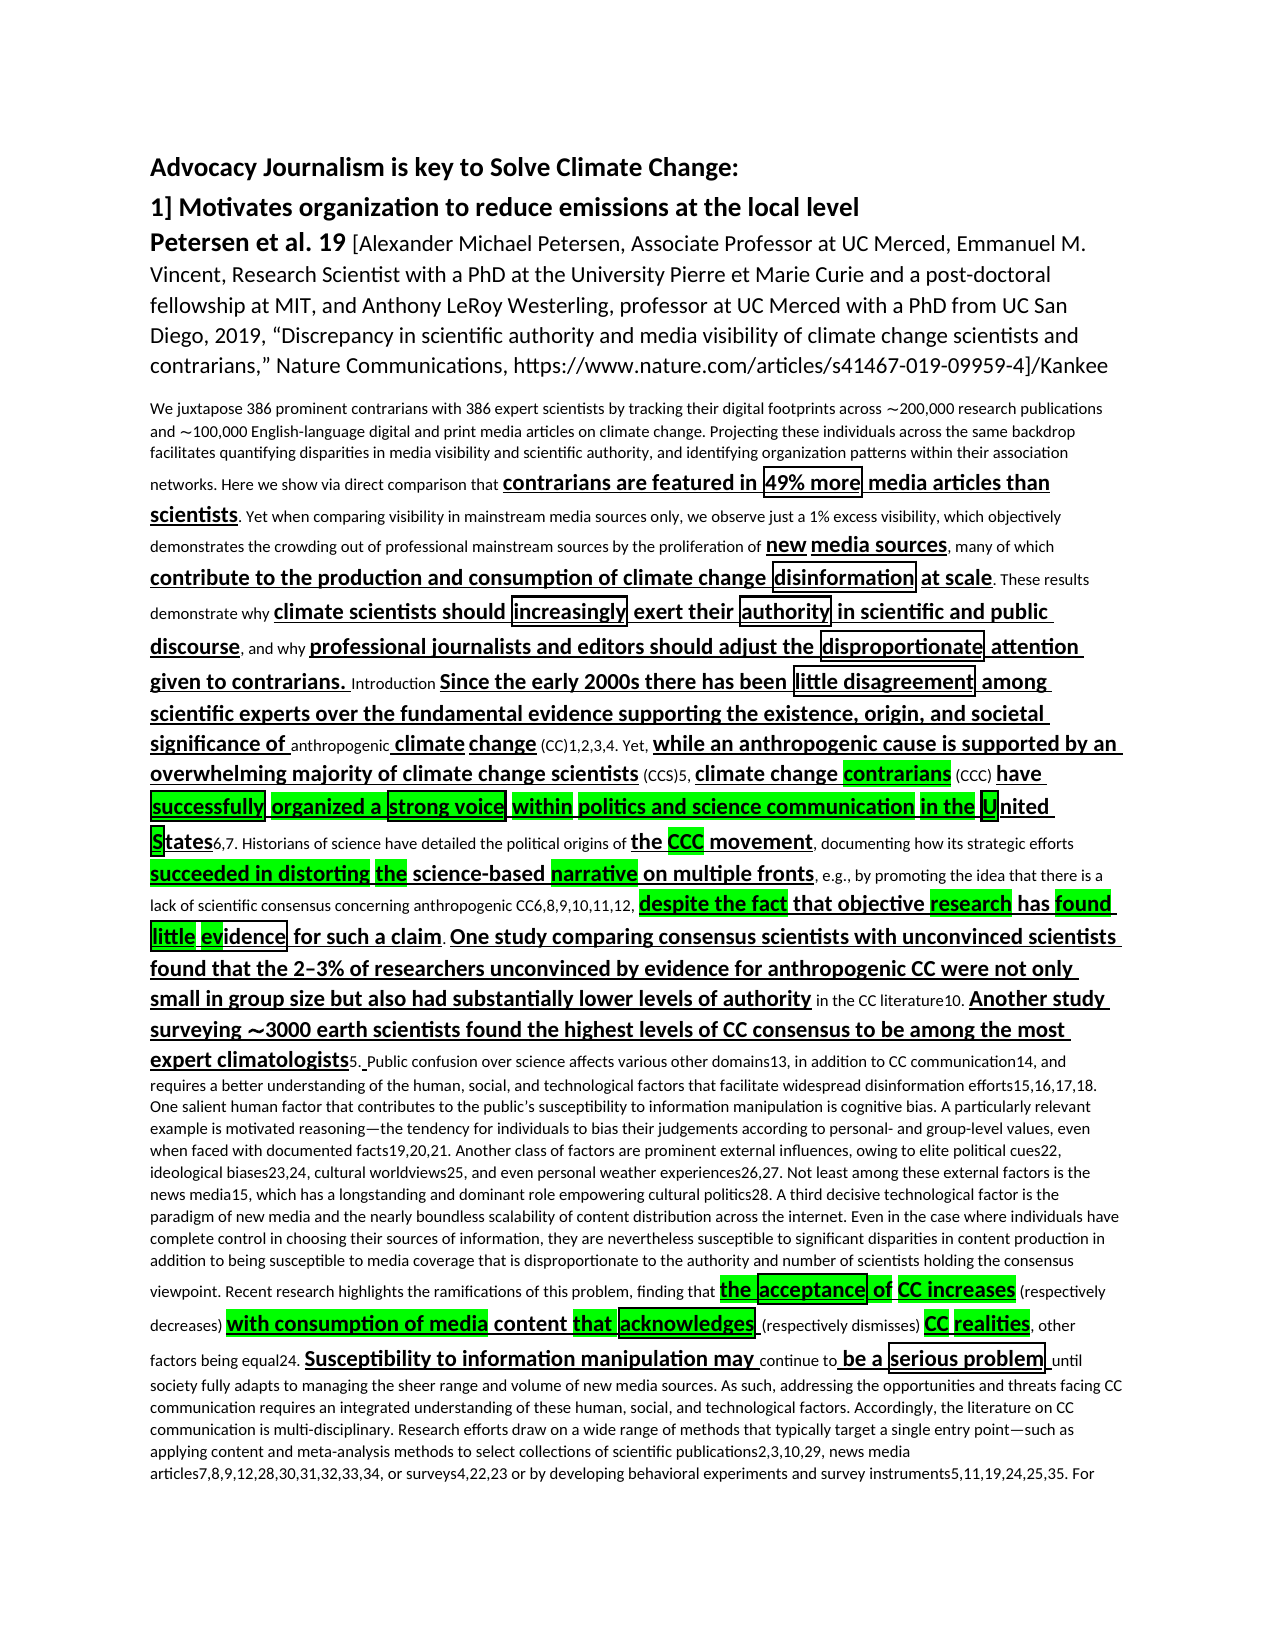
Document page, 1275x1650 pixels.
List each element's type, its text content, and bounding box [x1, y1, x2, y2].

subtitle Advocacy Journalism is key to Solve Climate Change: [150, 150, 1125, 183]
subtitle 1] Motivates organization to reduce emissions at the local level [150, 190, 1125, 223]
text Petersen et al. 19 [Alexander Michael Petersen, Associate Professor at UC Merced, Emmanuel M. Vincent, Research Scientist with a PhD at the University Pierre et Marie Curie and a post-doctoral fellowship at MIT, and Anthony LeRoy Westerling, professor at UC Merced with a PhD from UC San Diego, 2019, “Discrepancy in scientific authority and media visibility of climate change scientists and contrarians,” Nature Communications, https://www.nature.com/articles/s41467-019-09959-4]/Kankee [150, 225, 1125, 379]
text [150, 398, 1125, 1483]
